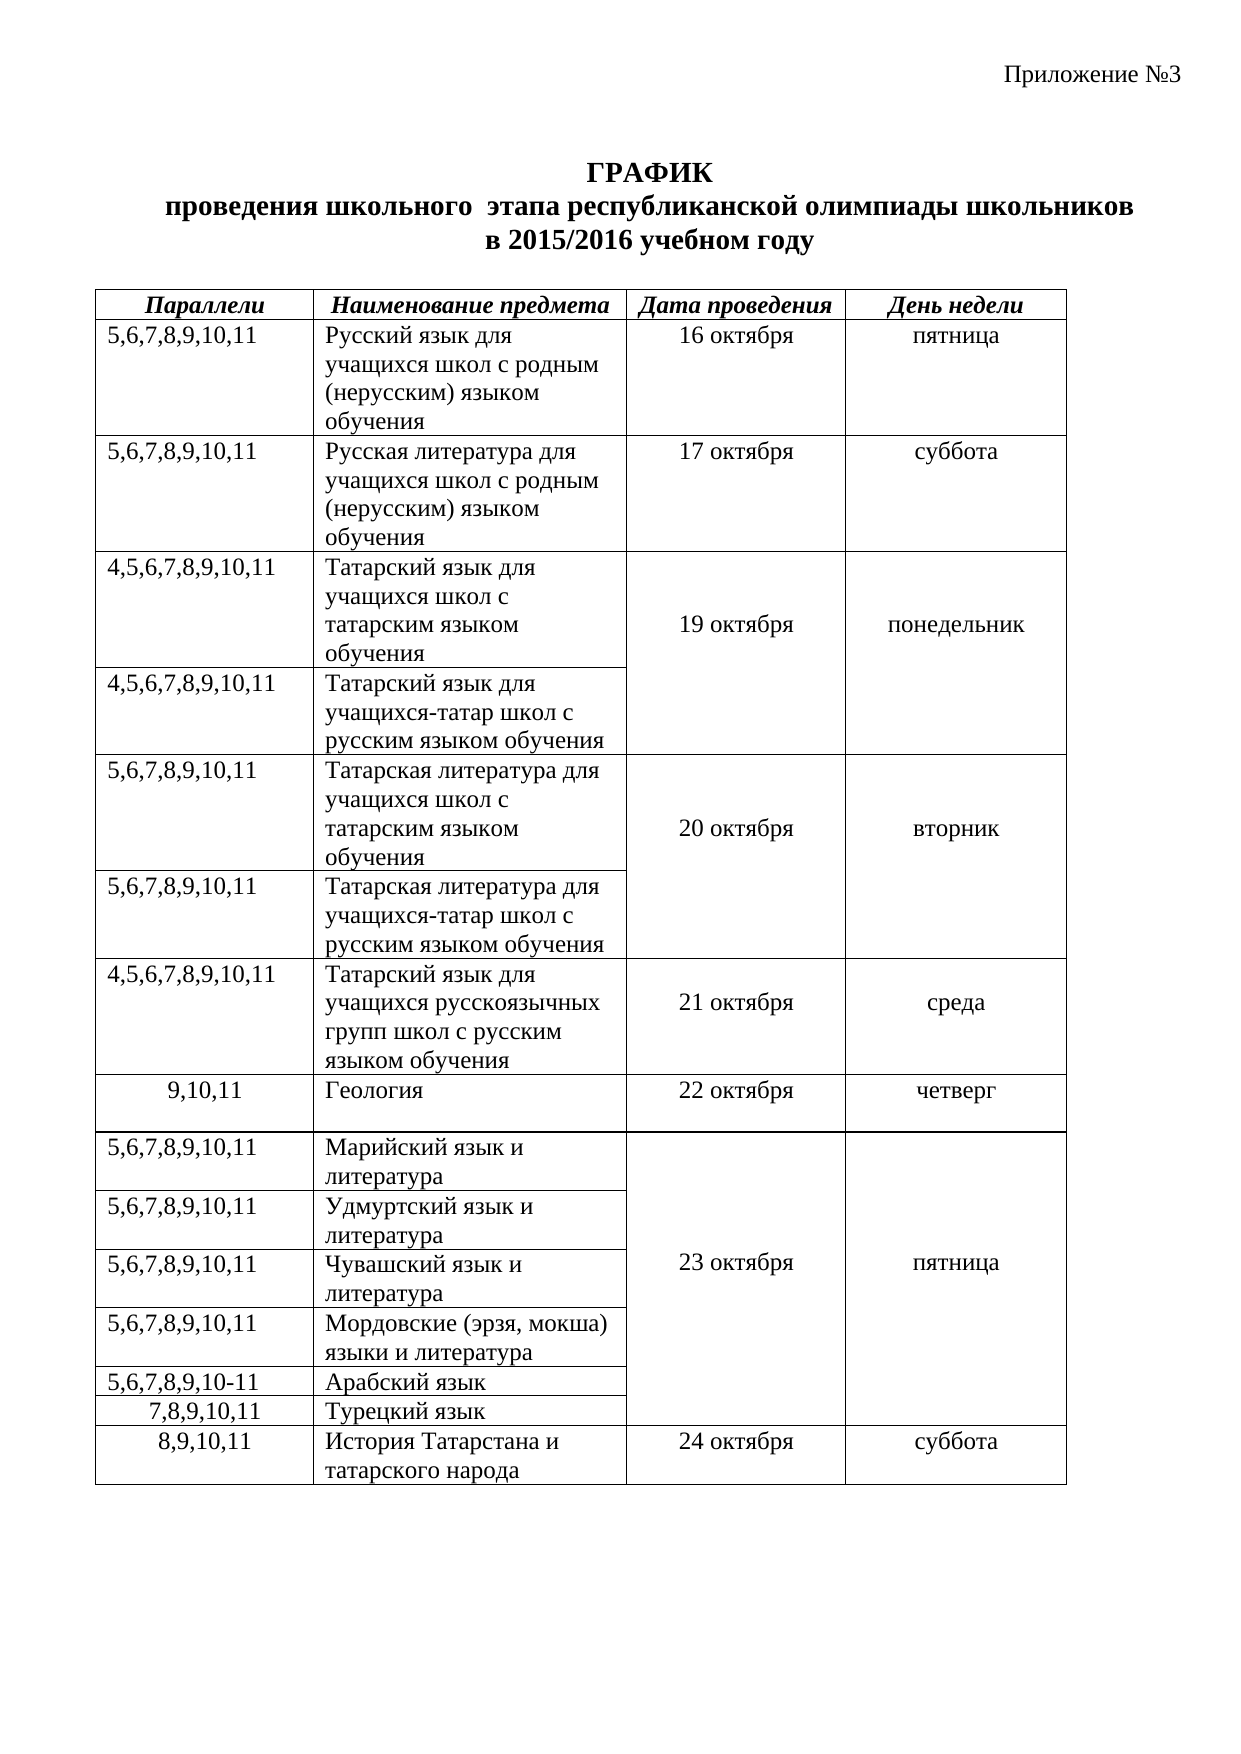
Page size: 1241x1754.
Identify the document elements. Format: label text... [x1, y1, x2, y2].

table_cell 4,5,6,7,8,9,10,11 [96, 668, 313, 754]
table_cell Русская литература для учащихся школ с родным (нерусским) языком обучения [314, 436, 626, 551]
table_cell 5,6,7,8,9,10,11 [96, 320, 313, 435]
table_cell Татарская литература для учащихся школ с татарским языком обучения [314, 755, 626, 870]
table_cell Арабский язык [314, 1367, 626, 1395]
table_cell пятница [846, 320, 1066, 435]
table_cell 24 октября [627, 1426, 845, 1484]
table_cell Удмуртский язык и литература [314, 1191, 626, 1248]
table_cell 5,6,7,8,9,10,11 [96, 436, 313, 551]
text проведения школьного этапа республиканской олимпиады школьников [118, 188, 1181, 222]
table_cell 17 октября [627, 436, 845, 551]
table_cell 9,10,11 [96, 1075, 313, 1131]
table_cell вторник [846, 755, 1066, 958]
table_cell 7,8,9,10,11 [96, 1396, 313, 1425]
table_cell Мордовские (эрзя, мокша) языки и литература [314, 1308, 626, 1366]
table_cell Татарский язык для учащихся школ с татарским языком обучения [314, 552, 626, 667]
table_cell понедельник [846, 552, 1066, 754]
table_header Дата проведения [627, 290, 845, 319]
table_header День недели [846, 290, 1066, 319]
table_cell 5,6,7,8,9,10,11 [96, 1133, 313, 1190]
table_cell пятница [846, 1133, 1066, 1425]
table_header Наименование предмета [314, 290, 626, 319]
table_cell 16 октября [627, 320, 845, 435]
table_cell 23 октября [627, 1133, 845, 1425]
table_cell 21 октября [627, 959, 845, 1074]
table_cell Чувашский язык и литература [314, 1250, 626, 1307]
table_cell 5,6,7,8,9,10,11 [96, 1308, 313, 1366]
table_header Параллели [96, 290, 313, 319]
table_cell 19 октября [627, 552, 845, 754]
table_cell Татарский язык для учащихся-татар школ с русским языком обучения [314, 668, 626, 754]
table_cell 5,6,7,8,9,10,11 [96, 755, 313, 870]
text в 2015/2016 учебном году [118, 222, 1181, 256]
table_cell История Татарстана и татарского народа [314, 1426, 626, 1484]
table_cell 5,6,7,8,9,10-11 [96, 1367, 313, 1395]
table_cell Турецкий язык [314, 1396, 626, 1425]
text ГРАФИК [118, 155, 1181, 188]
table_cell 4,5,6,7,8,9,10,11 [96, 552, 313, 667]
table_cell 5,6,7,8,9,10,11 [96, 1191, 313, 1248]
table_cell Татарский язык для учащихся русскоязычных групп школ с русским языком обучения [314, 959, 626, 1074]
table_cell 5,6,7,8,9,10,11 [96, 871, 313, 958]
table_cell Татарская литература для учащихся-татар школ с русским языком обучения [314, 871, 626, 958]
table_cell 4,5,6,7,8,9,10,11 [96, 959, 313, 1074]
table_cell суббота [846, 1426, 1066, 1484]
table_cell среда [846, 959, 1066, 1074]
table_cell 22 октября [627, 1075, 845, 1131]
table_cell 5,6,7,8,9,10,11 [96, 1250, 313, 1307]
table_cell 8,9,10,11 [96, 1426, 313, 1484]
text Приложение №3 [118, 59, 1181, 88]
table_cell Марийский язык и литература [314, 1133, 626, 1190]
table_cell Геология [314, 1075, 626, 1131]
table_cell четверг [846, 1075, 1066, 1131]
table_cell суббота [846, 436, 1066, 551]
table_cell Русский язык для учащихся школ с родным (нерусским) языком обучения [314, 320, 626, 435]
table_cell 20 октября [627, 755, 845, 958]
